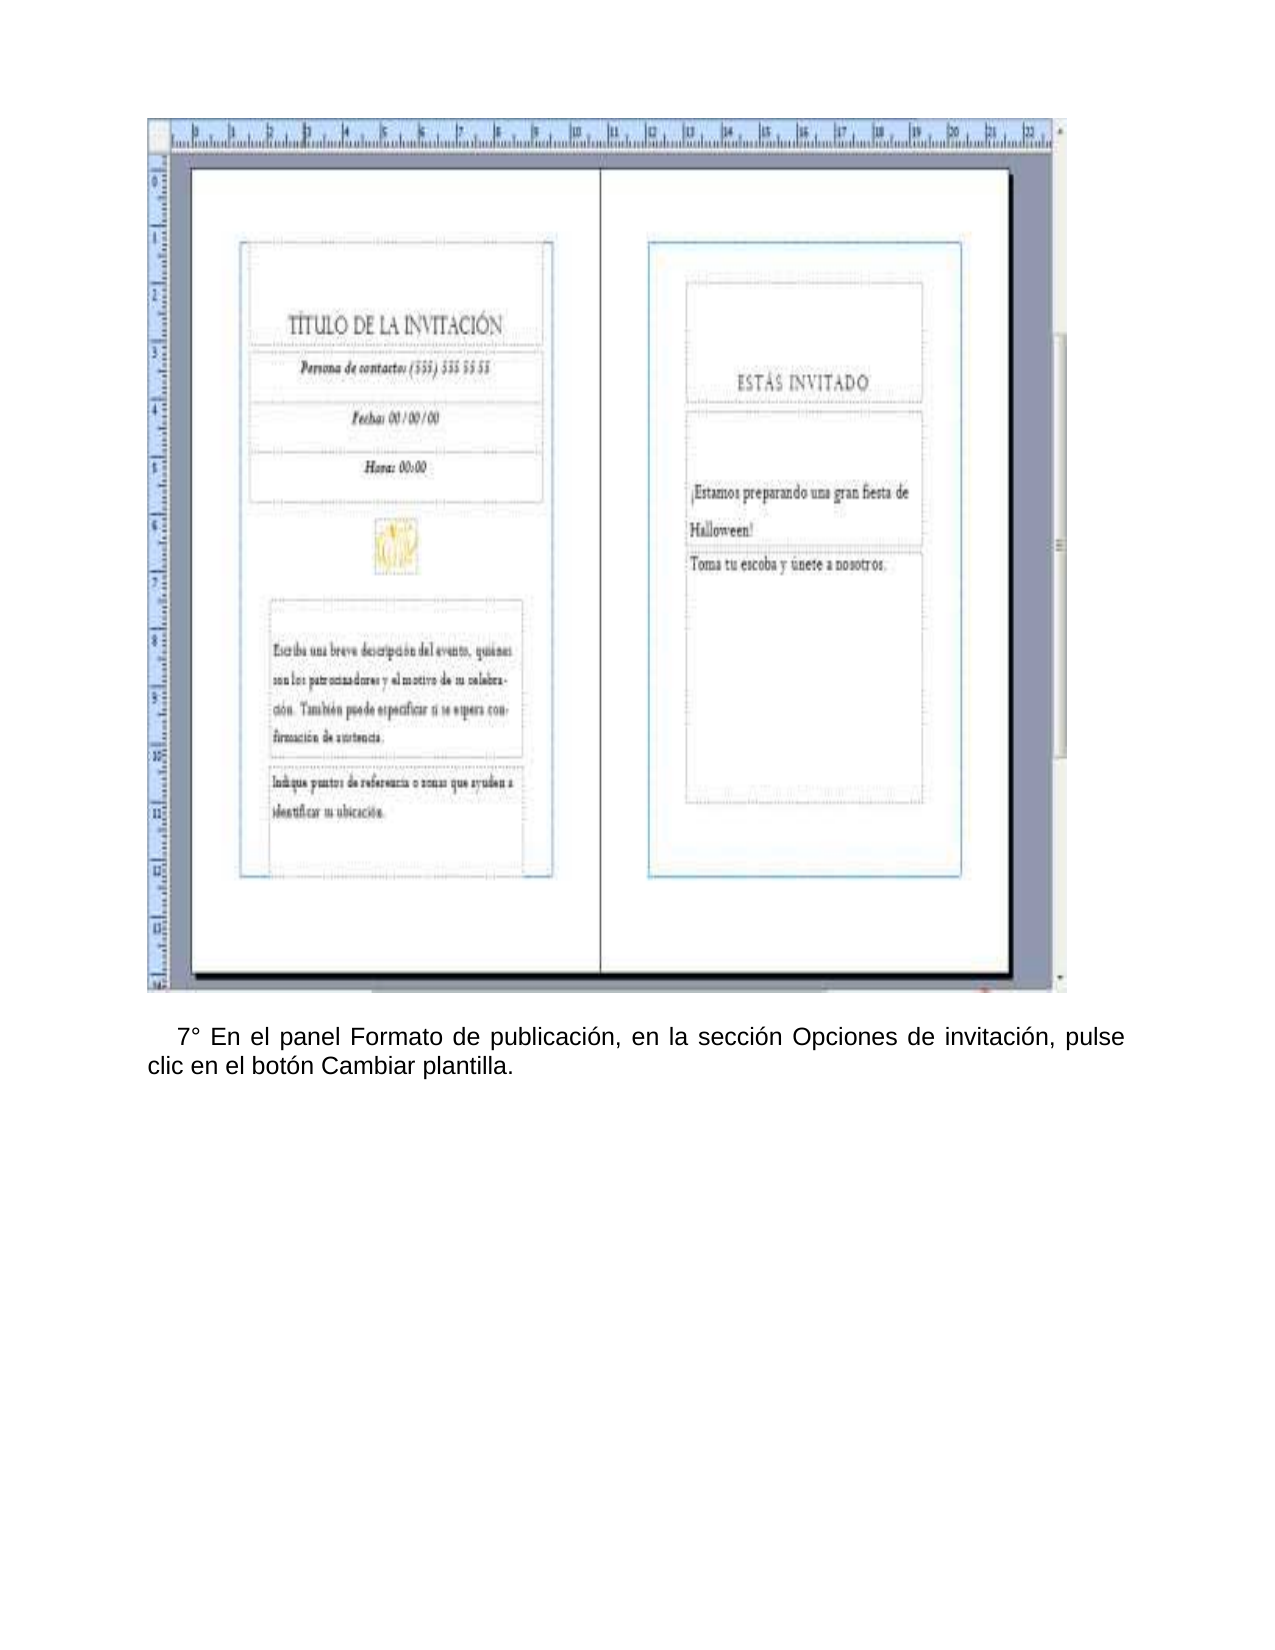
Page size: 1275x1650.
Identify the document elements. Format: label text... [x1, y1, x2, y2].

text 7° En el panel Formato de publicación, en la sección Opciones de invitación, pulse clic en el botón Cambiar plantilla. [147, 1022, 1128, 1079]
picture [147, 118, 1067, 993]
